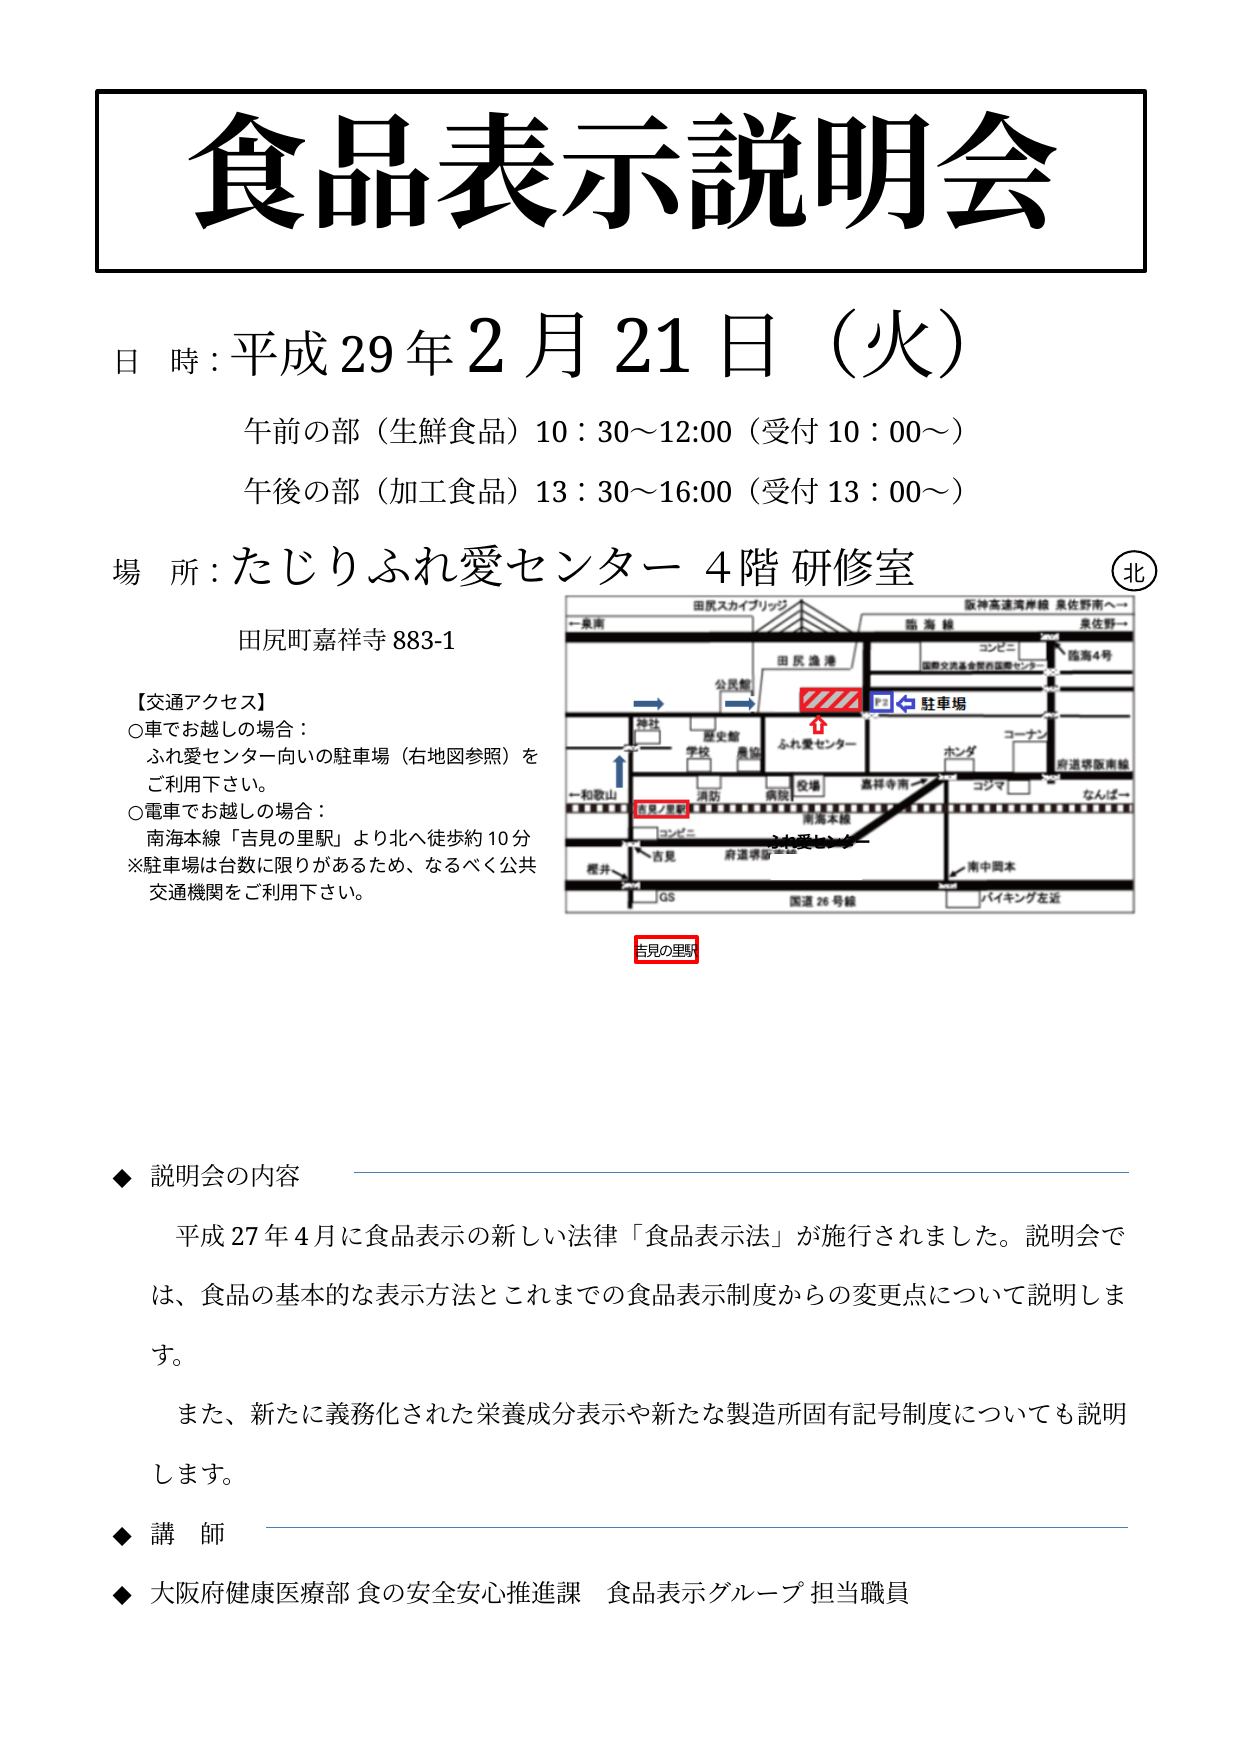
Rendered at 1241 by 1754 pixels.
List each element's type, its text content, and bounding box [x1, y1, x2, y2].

text 田尻町嘉祥寺883-1 [112, 609, 1128, 668]
text 午前の部（生鮮食品）10：30～12:00（受付 10：00～） [112, 400, 1128, 460]
list 大阪府健康医療部 食の安全安心推進課 食品表示グループ 担当職員 [112, 1562, 1128, 1622]
text 日 時：平成29年2月21日（火） [112, 281, 1128, 400]
list 講 師 [112, 1502, 1128, 1562]
list 説明会の内容 [112, 1145, 1128, 1204]
list また、新たに義務化された栄養成分表示や新たな製造所固有記号制度についても説明します。 [150, 1383, 1128, 1502]
list 平成27年4月に食品表示の新しい法律「食品表示法」が施行されました。説明会では、食品の基本的な表示方法とこれまでの食品表示制度からの変更点について説明します。 [150, 1204, 1128, 1383]
text 場 所：たじりふれ愛センター ４階 研修室 [112, 519, 1128, 609]
text 午後の部（加工食品）13：30～16:00（受付 13：00～） [112, 460, 1128, 519]
picture [1128, 576, 1142, 589]
picture [559, 591, 1142, 933]
